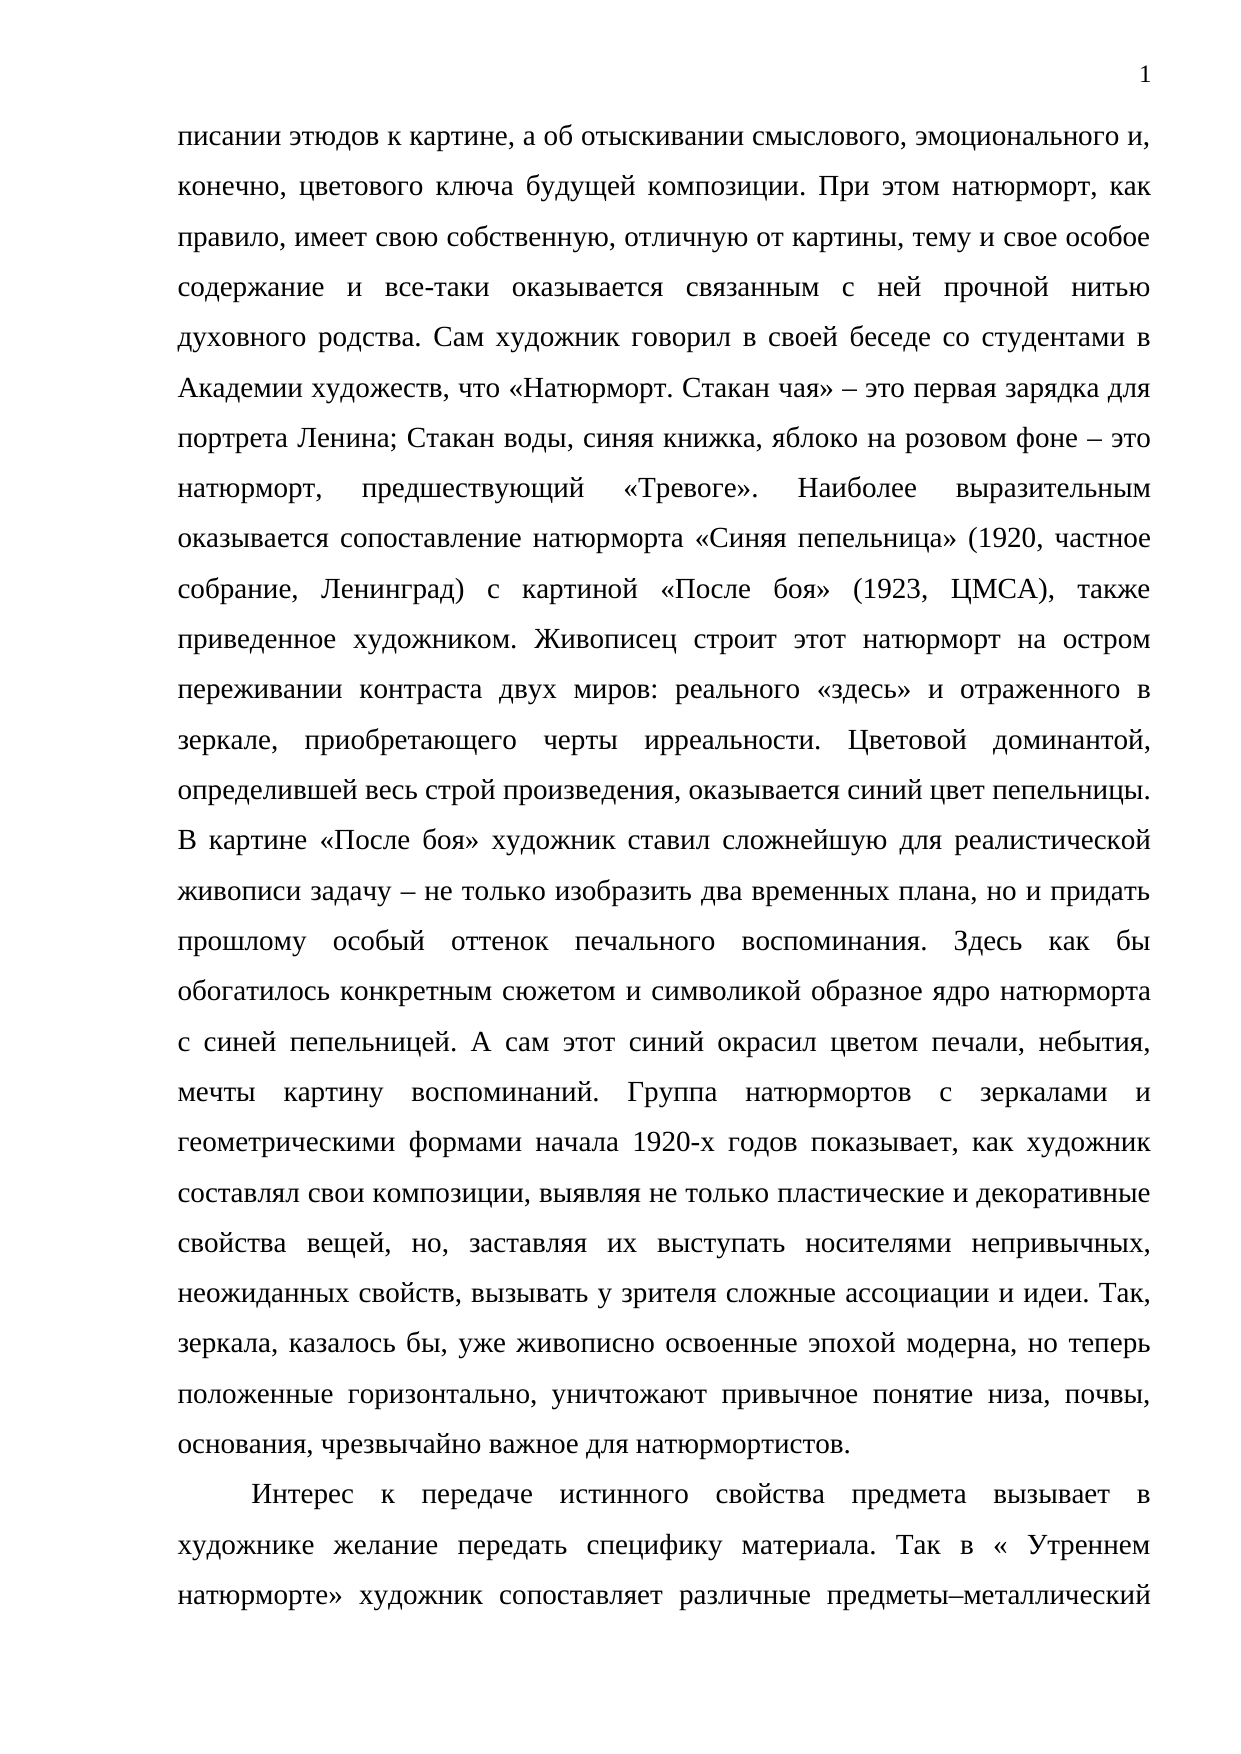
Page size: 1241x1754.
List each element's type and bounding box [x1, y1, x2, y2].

text [177, 118, 1152, 1460]
text [177, 1477, 1152, 1611]
